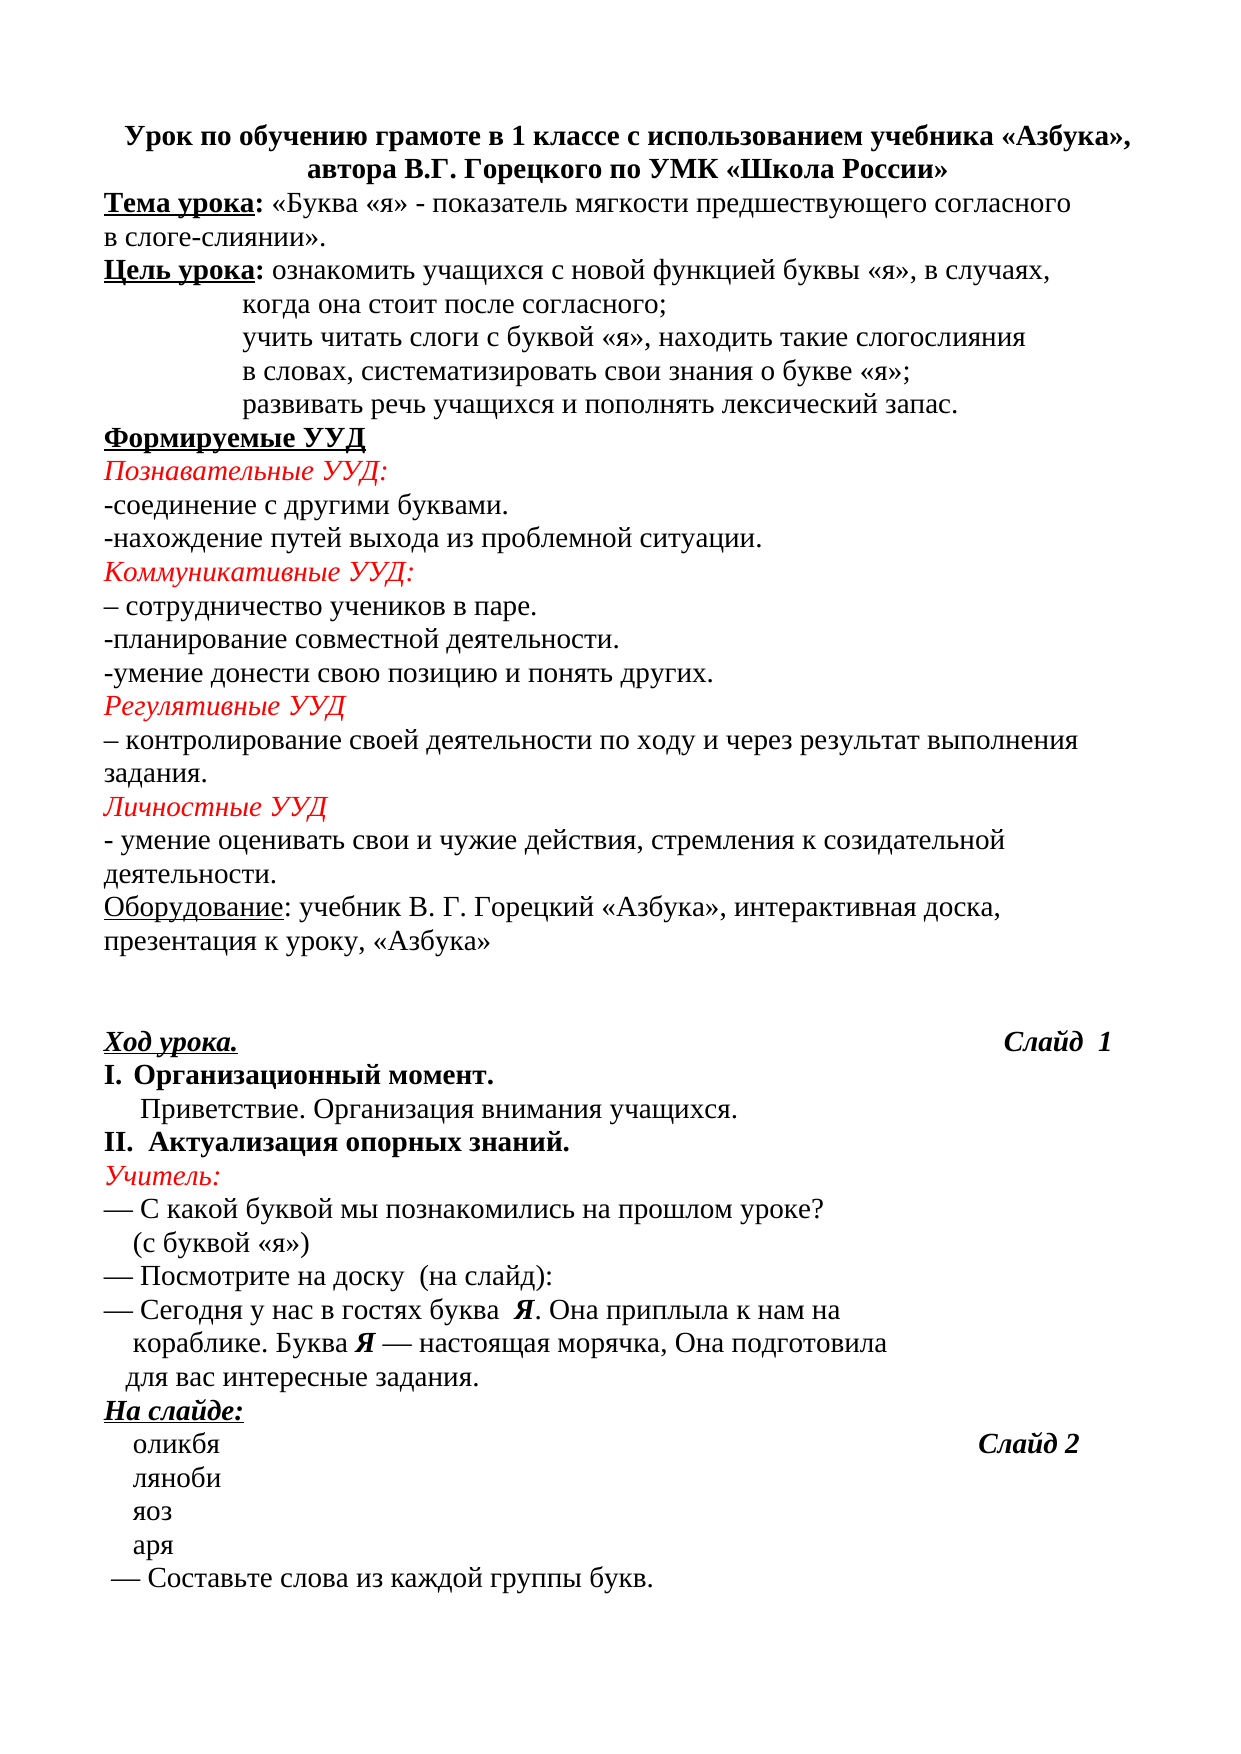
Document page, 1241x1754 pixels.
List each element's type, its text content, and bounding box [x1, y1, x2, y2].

text Регулятивные УУД [103, 688, 1152, 722]
text -умение донести свою позицию и понять других. [103, 655, 1152, 688]
text На слайде: [103, 1393, 1152, 1426]
text II. Актуализация опорных знаний. [103, 1124, 1152, 1158]
text Личностные УУД [103, 789, 1152, 822]
text Ход урока. Слайд 1 [103, 1024, 1152, 1057]
text -планирование совместной деятельности. [103, 621, 1152, 655]
text в слоге-слиянии». [103, 219, 1152, 252]
text Урок по обучению грамоте в 1 классе с использованием учебника «Азбука», автора В.Г. Горецкого по УМК «Школа России» [103, 118, 1152, 185]
text – контролирование своей деятельности по ходу и через результат выполнения задания. [103, 722, 1152, 789]
text Приветствие. Организация внимания учащихся. [103, 1091, 1152, 1124]
text -соединение с другими буквами. [103, 487, 1152, 521]
text для вас интересные задания. [103, 1359, 1152, 1393]
text Формируемые УУД [103, 420, 1152, 453]
text Учитель: [103, 1158, 1152, 1191]
text Познавательные УУД: [103, 453, 1152, 487]
text в словах, систематизировать свои знания о букве «я»; [103, 353, 1152, 386]
text — С какой буквой мы познакомились на прошлом уроке? [103, 1191, 1152, 1225]
text Коммуникативные УУД: [103, 554, 1152, 588]
text Тема урока: «Буква «я» - показатель мягкости предшествующего согласного [103, 185, 1152, 219]
text оликбя Слайд 2 [103, 1426, 1152, 1460]
text когда она стоит после согласного; [103, 286, 1152, 319]
text — Сегодня у нас в гостях буква Я. Она приплыла к нам на [103, 1292, 1152, 1326]
text кораблике. Буква Я — настоящая морячка, Она подготовила [103, 1326, 1152, 1359]
text яоз [103, 1493, 1152, 1527]
text - умение оценивать свои и чужие действия, стремления к созидательной деятельности. [103, 822, 1152, 889]
list Организационный момент. [103, 1057, 1152, 1091]
text — Составьте слова из каждой группы букв. [103, 1560, 1152, 1594]
text развивать речь учащихся и пополнять лексический запас. [103, 386, 1152, 420]
text – сотрудничество учеников в паре. [103, 588, 1152, 621]
text (с буквой «я») [103, 1225, 1152, 1258]
text — Посмотрите на доску (на слайд): [103, 1258, 1152, 1292]
text Цель урока: ознакомить учащихся с новой функцией буквы «я», в случаях, [103, 252, 1152, 286]
text -нахождение путей выхода из проблемной ситуации. [103, 521, 1152, 554]
text аря [103, 1527, 1152, 1560]
text учить читать слоги с буквой «я», находить такие слогослияния [103, 319, 1152, 353]
text Оборудование: учебник В. Г. Горецкий «Азбука», интерактивная доска, презентация к уроку, «Азбука» [103, 889, 1152, 957]
text ляноби [103, 1460, 1152, 1493]
